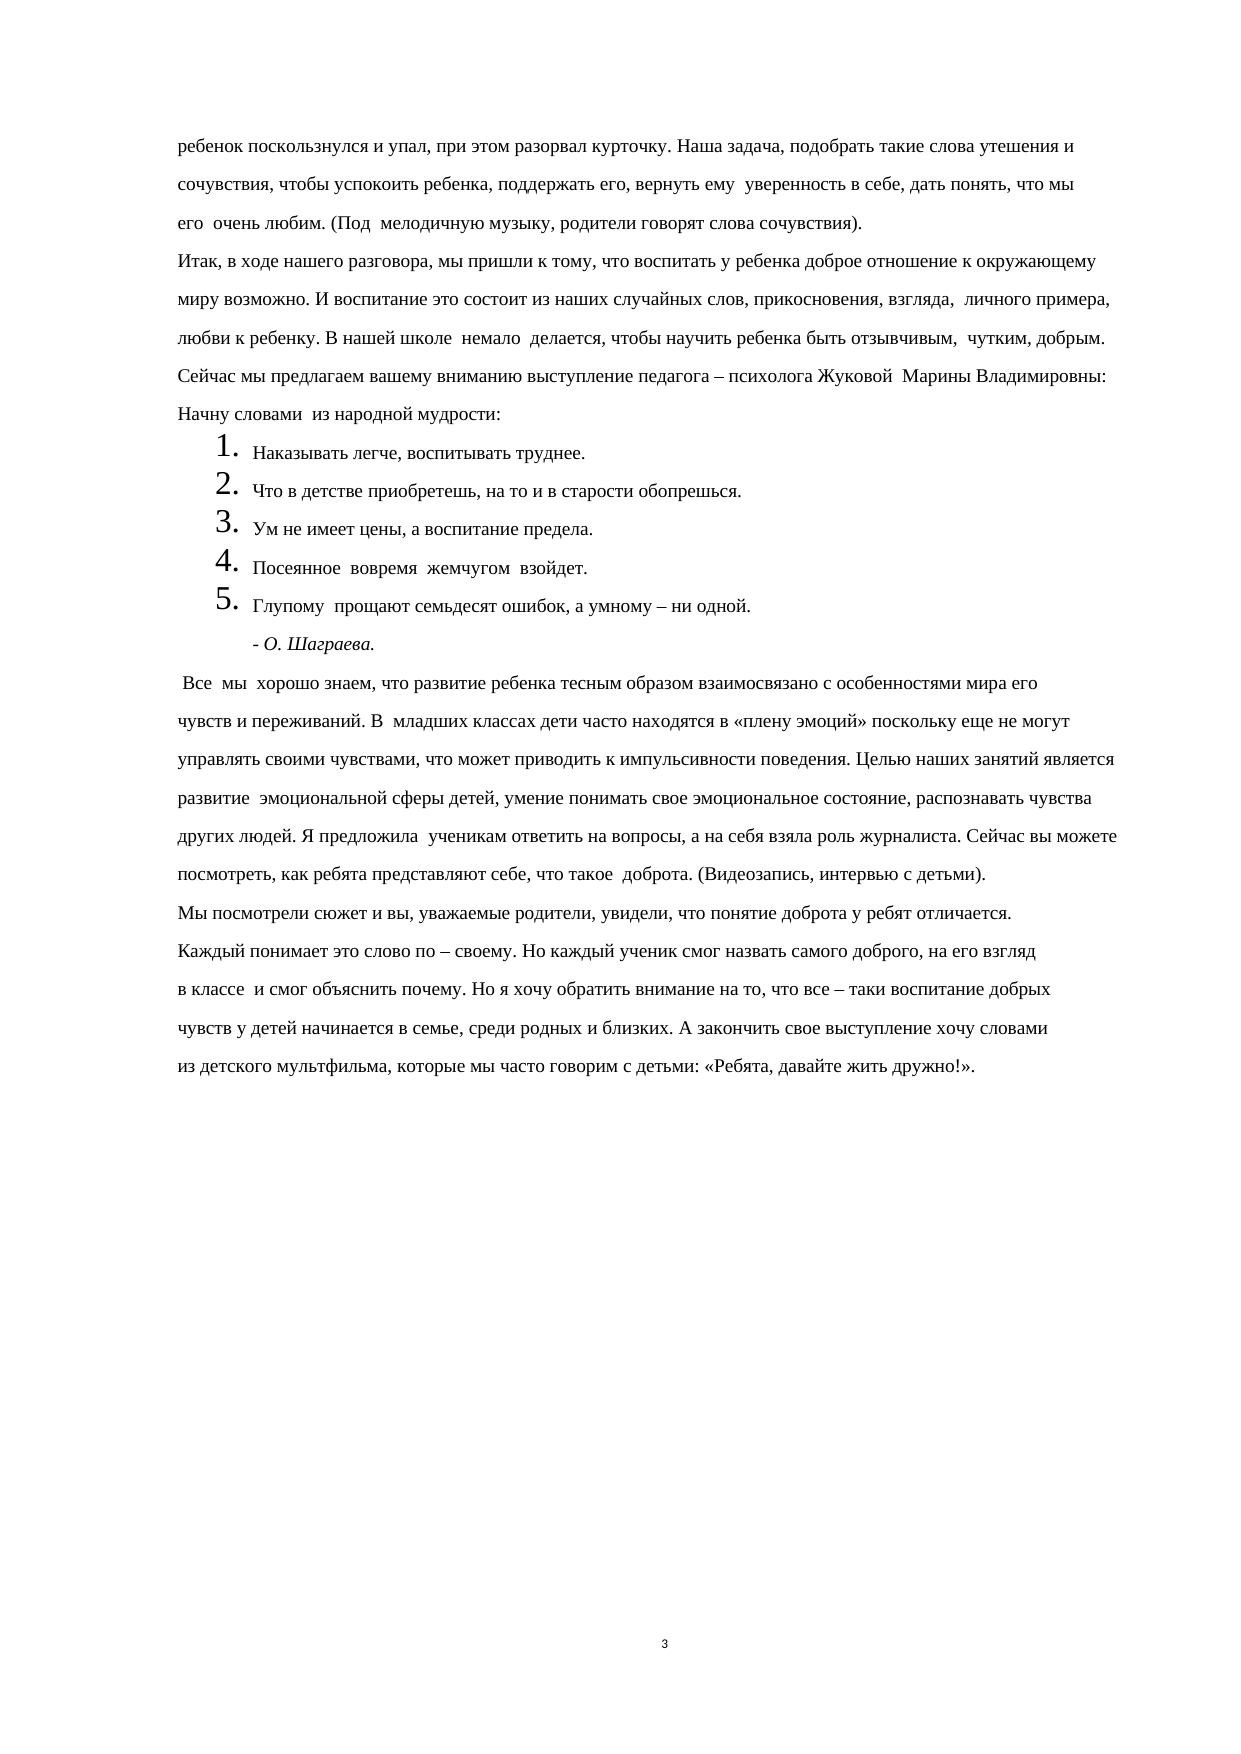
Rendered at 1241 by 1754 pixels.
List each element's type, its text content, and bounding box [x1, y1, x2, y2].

text посмотреть, как ребята представляют себе, что такое доброта. (Видеозапись, интервью с детьми). [177, 846, 1152, 885]
text его очень любим. (Под мелодичную музыку, родители говорят слова сочувствия). [177, 195, 1152, 233]
text в классе и смог объяснить почему. Но я хочу обратить внимание на то, что все – таки воспитание добрых [177, 961, 1152, 1000]
list Посеянное вовремя жемчугом взойдет. [215, 540, 1152, 578]
text Начну словами из народной мудрости: [177, 386, 1152, 425]
list Глупому прощают семьдесят ошибок, а умному – ни одной. [215, 578, 1152, 616]
text Все мы хорошо знаем, что развитие ребенка тесным образом взаимосвязано с особенностями мира его [177, 655, 1152, 693]
text любви к ребенку. В нашей школе немало делается, чтобы научить ребенка быть отзывчивым, чутким, добрым. [177, 310, 1152, 348]
text ребенок поскользнулся и упал, при этом разорвал курточку. Наша задача, подобрать такие слова утешения и [177, 118, 1152, 156]
text из детского мультфильма, которые мы часто говорим с детьми: «Ребята, давайте жить дружно!». [177, 1038, 1152, 1076]
list Что в детстве приобретешь, на то и в старости обопрешься. [215, 463, 1152, 501]
text управлять своими чувствами, что может приводить к импульсивности поведения. Целью наших занятий является [177, 731, 1152, 770]
text чувств у детей начинается в семье, среди родных и близких. А закончить свое выступление хочу словами [177, 1000, 1152, 1038]
text Сейчас мы предлагаем вашему вниманию выступление педагога – психолога Жуковой Марины Владимировны: [177, 348, 1152, 386]
list - О. Шаграева. [252, 616, 1152, 655]
text Мы посмотрели сюжет и вы, уважаемые родители, увидели, что понятие доброта у ребят отличается. [177, 885, 1152, 923]
text развитие эмоциональной сферы детей, умение понимать свое эмоциональное состояние, распознавать чувства [177, 770, 1152, 808]
text Каждый понимает это слово по – своему. Но каждый ученик смог назвать самого доброго, на его взгляд [177, 923, 1152, 961]
list Наказывать легче, воспитывать труднее. [215, 425, 1152, 463]
text миру возможно. И воспитание это состоит из наших случайных слов, прикосновения, взгляда, личного примера, [177, 271, 1152, 310]
text чувств и переживаний. В младших классах дети часто находятся в «плену эмоций» поскольку еще не могут [177, 693, 1152, 731]
text других людей. Я предложила ученикам ответить на вопросы, а на себя взяла роль журналиста. Сейчас вы можете [177, 808, 1152, 846]
list Ум не имеет цены, а воспитание предела. [215, 501, 1152, 540]
text сочувствия, чтобы успокоить ребенка, поддержать его, вернуть ему уверенность в себе, дать понять, что мы [177, 156, 1152, 195]
text Итак, в ходе нашего разговора, мы пришли к тому, что воспитать у ребенка доброе отношение к окружающему [177, 233, 1152, 271]
